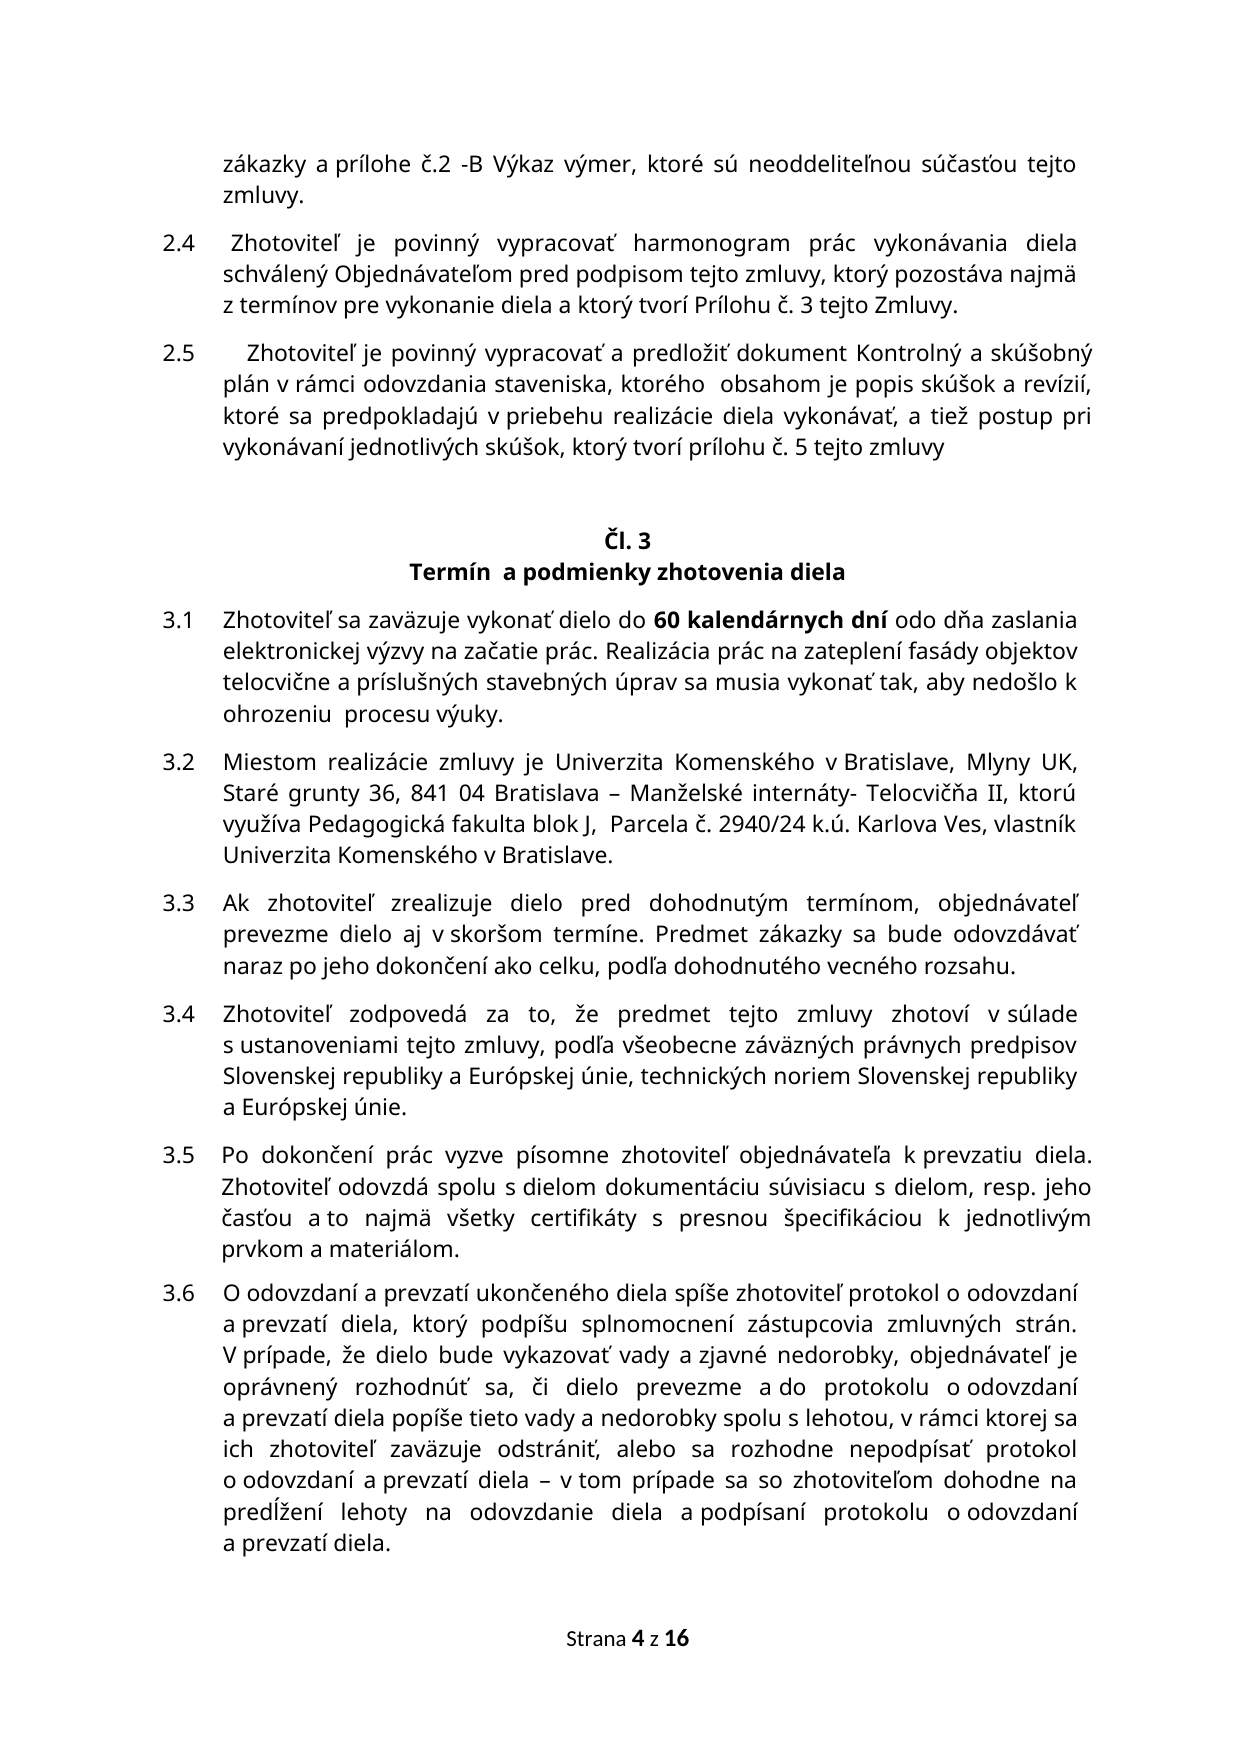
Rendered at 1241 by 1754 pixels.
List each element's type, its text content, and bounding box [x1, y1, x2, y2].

list Čl. 3 [162, 525, 1093, 556]
list 3.6 O odovzdaní a prevzatí ukončeného diela spíše zhotoviteľ protokol o odovzdaní a prevzatí diela, ktorý podpíšu splnomocnení zástupcovia zmluvných strán. V prípade, že dielo bude vykazovať vady a zjavné nedorobky, objednávateľ je oprávnený rozhodnúť sa, či dielo prevezme a do protokolu o odovzdaní a prevzatí diela popíše tieto vady a nedorobky spolu s lehotou, v rámci ktorej sa ich zhotoviteľ zaväzuje odstrániť, alebo sa rozhodne nepodpísať protokol o odovzdaní a prevzatí diela – v tom prípade sa so zhotoviteľom dohodne na predĺžení lehoty na odovzdanie diela a podpísaní protokolu o odovzdaní a prevzatí diela. [162, 1277, 1078, 1558]
list 3.1 Zhotoviteľ sa zaväzuje vykonať dielo do 60 kalendárnych dní odo dňa zaslania elektronickej výzvy na začatie prác. Realizácia prác na zateplení fasády objektov telocvične a príslušných stavebných úprav sa musia vykonať tak, aby nedošlo k ohrozeniu procesu výuky. [162, 604, 1078, 729]
list 3.3 Ak zhotoviteľ zrealizuje dielo pred dohodnutým termínom, objednávateľ prevezme dielo aj v skoršom termíne. Predmet zákazky sa bude odovzdávať naraz po jeho dokončení ako celku, podľa dohodnutého vecného rozsahu. [162, 887, 1078, 981]
list 2.4 Zhotoviteľ je povinný vypracovať harmonogram prác vykonávania diela schválený Objednávateľom pred podpisom tejto zmluvy, ktorý pozostáva najmä z termínov pre vykonanie diela a ktorý tvorí Prílohu č. 3 tejto Zmluvy. [162, 227, 1078, 321]
text 3.5 Po dokončení prác vyzve písomne zhotoviteľ objednávateľa k prevzatiu diela. Zhotoviteľ odovzdá spolu s dielom dokumentáciu súvisiacu s dielom, resp. jeho časťou a to najmä všetky certifikáty s presnou špecifikáciou k jednotlivým prvkom a materiálom. [162, 1139, 1093, 1264]
text 2.5 Zhotoviteľ je povinný vypracovať a predložiť dokument Kontrolný a skúšobný plán v rámci odovzdania staveniska, ktorého obsahom je popis skúšok a revízií, ktoré sa predpokladajú v priebehu realizácie diela vykonávať, a tiež postup pri vykonávaní jednotlivých skúšok, ktorý tvorí prílohu č. 5 tejto zmluvy [162, 337, 1093, 462]
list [162, 148, 1078, 210]
list 3.4 Zhotoviteľ zodpovedá za to, že predmet tejto zmluvy zhotoví v súlade s ustanoveniami tejto zmluvy, podľa všeobecne záväzných právnych predpisov Slovenskej republiky a Európskej únie, technických noriem Slovenskej republiky a Európskej únie. [162, 998, 1078, 1123]
list 3.2 Miestom realizácie zmluvy je Univerzita Komenského v Bratislave, Mlyny UK, Staré grunty 36, 841 04 Bratislava – Manželské internáty- Telocvičňa II, ktorú využíva Pedagogická fakulta blok J, Parcela č. 2940/24 k.ú. Karlova Ves, vlastník Univerzita Komenského v Bratislave. [162, 746, 1078, 871]
list Termín a podmienky zhotovenia diela [162, 556, 1093, 587]
